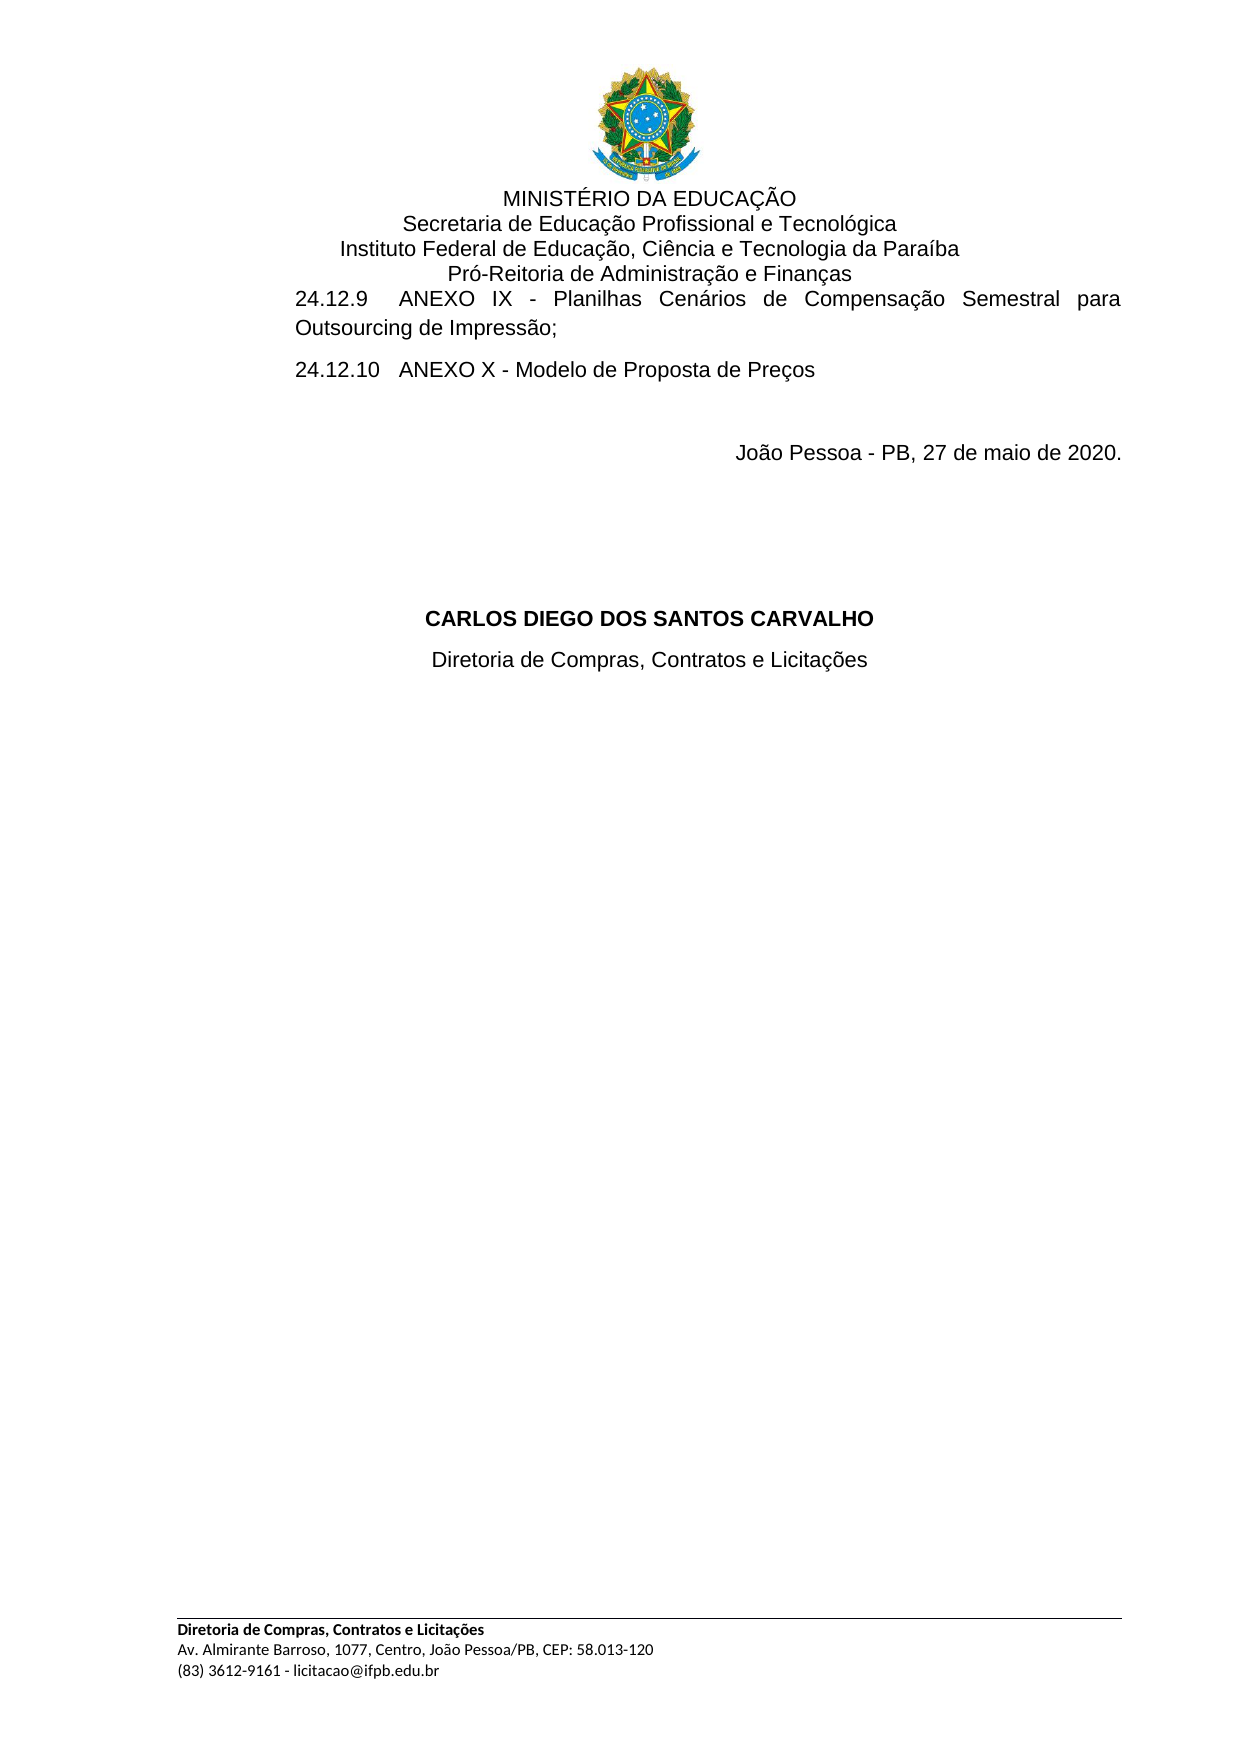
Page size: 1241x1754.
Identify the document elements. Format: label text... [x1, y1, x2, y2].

text João Pessoa - PB, 27 de maio de 2020. [295, 440, 1122, 465]
text CARLOS DIEGO DOS SANTOS CARVALHO [177, 606, 1122, 631]
text Diretoria de Compras, Contratos e Licitações [177, 647, 1122, 672]
picture [588, 64, 704, 184]
list ANEXO X - Modelo de Proposta de Preços [295, 357, 1122, 382]
list ANEXO IX - Planilhas Cenários de Compensação Semestral para Outsourcing de Impressão; [295, 286, 1122, 341]
